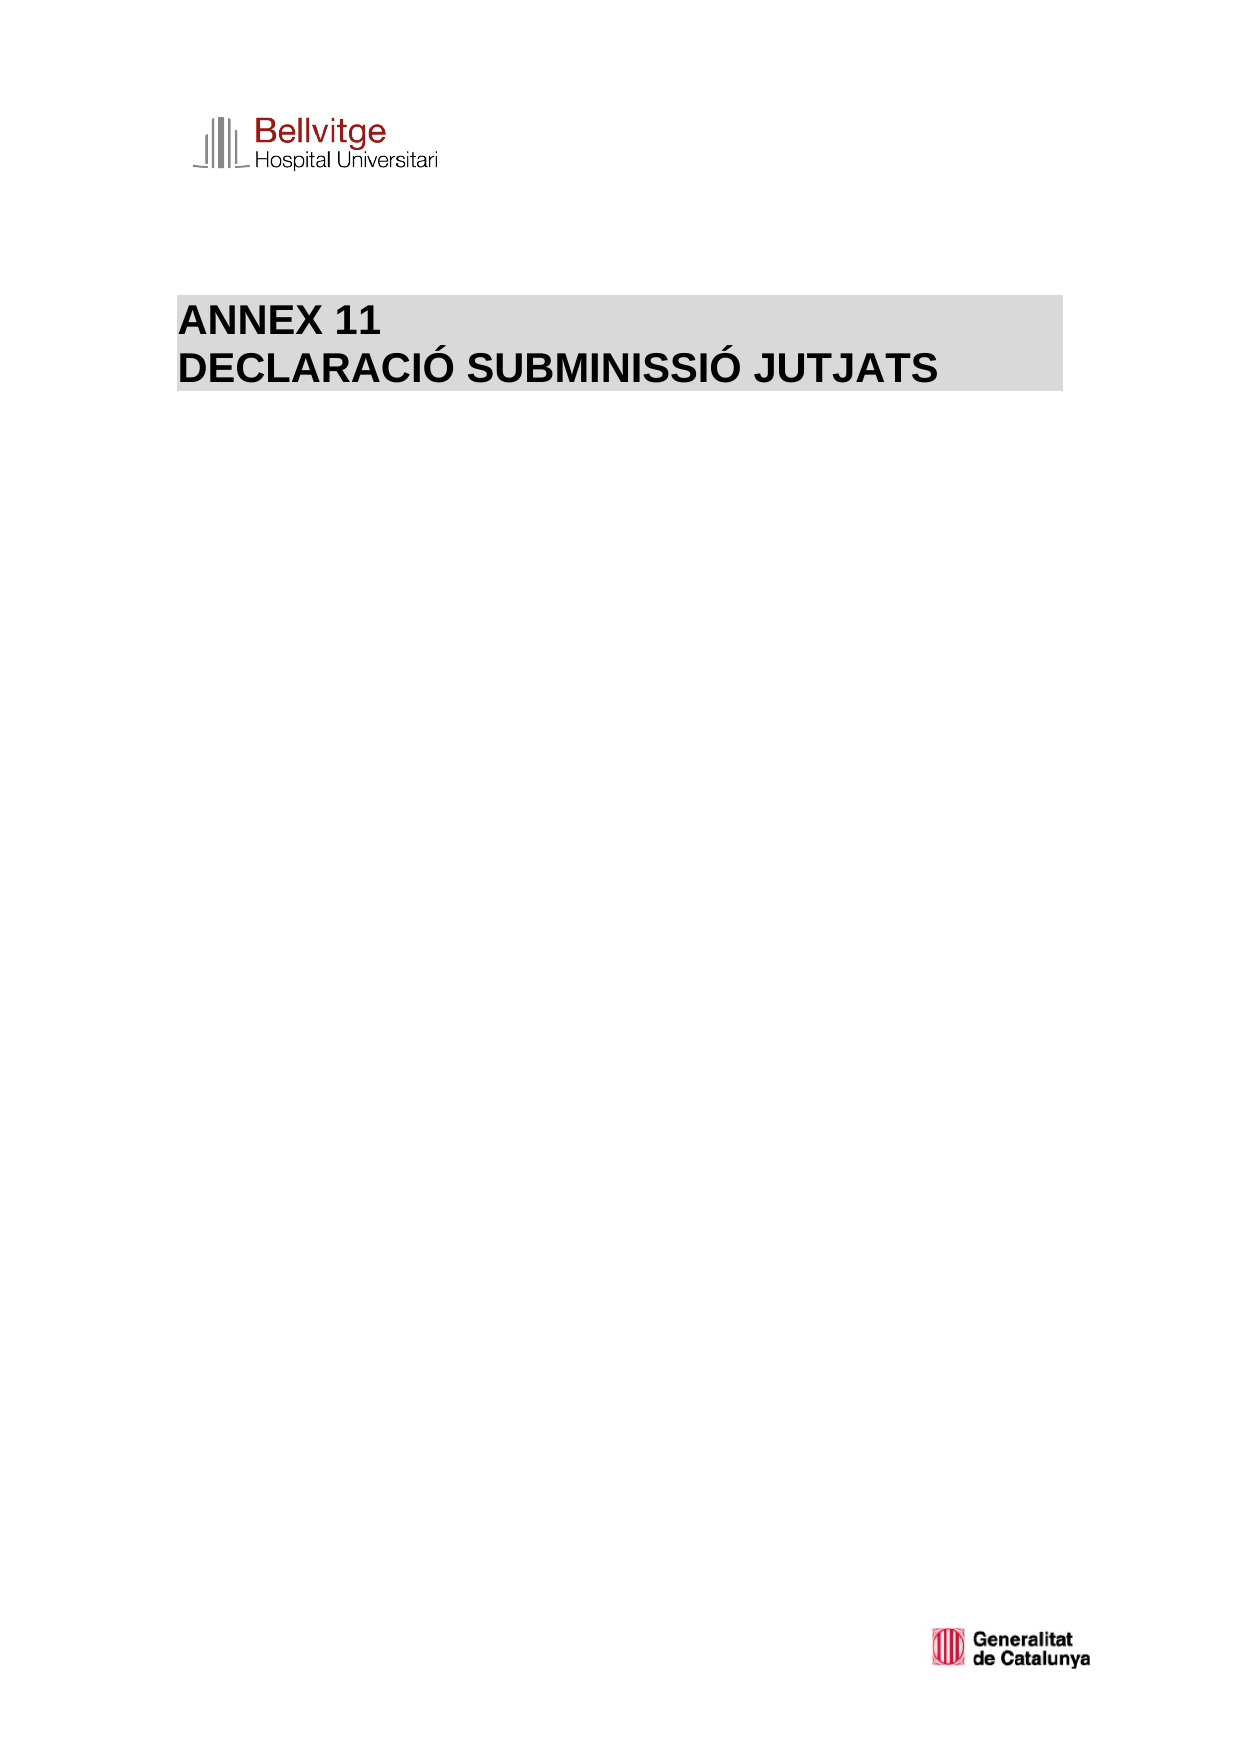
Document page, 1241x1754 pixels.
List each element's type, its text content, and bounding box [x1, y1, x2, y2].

text DECLARACIÓ SUBMINISSIÓ JUTJATS [177, 343, 1063, 391]
picture [893, 1621, 1129, 1674]
text ANNEX 11 [177, 295, 1063, 343]
picture [177, 101, 453, 186]
